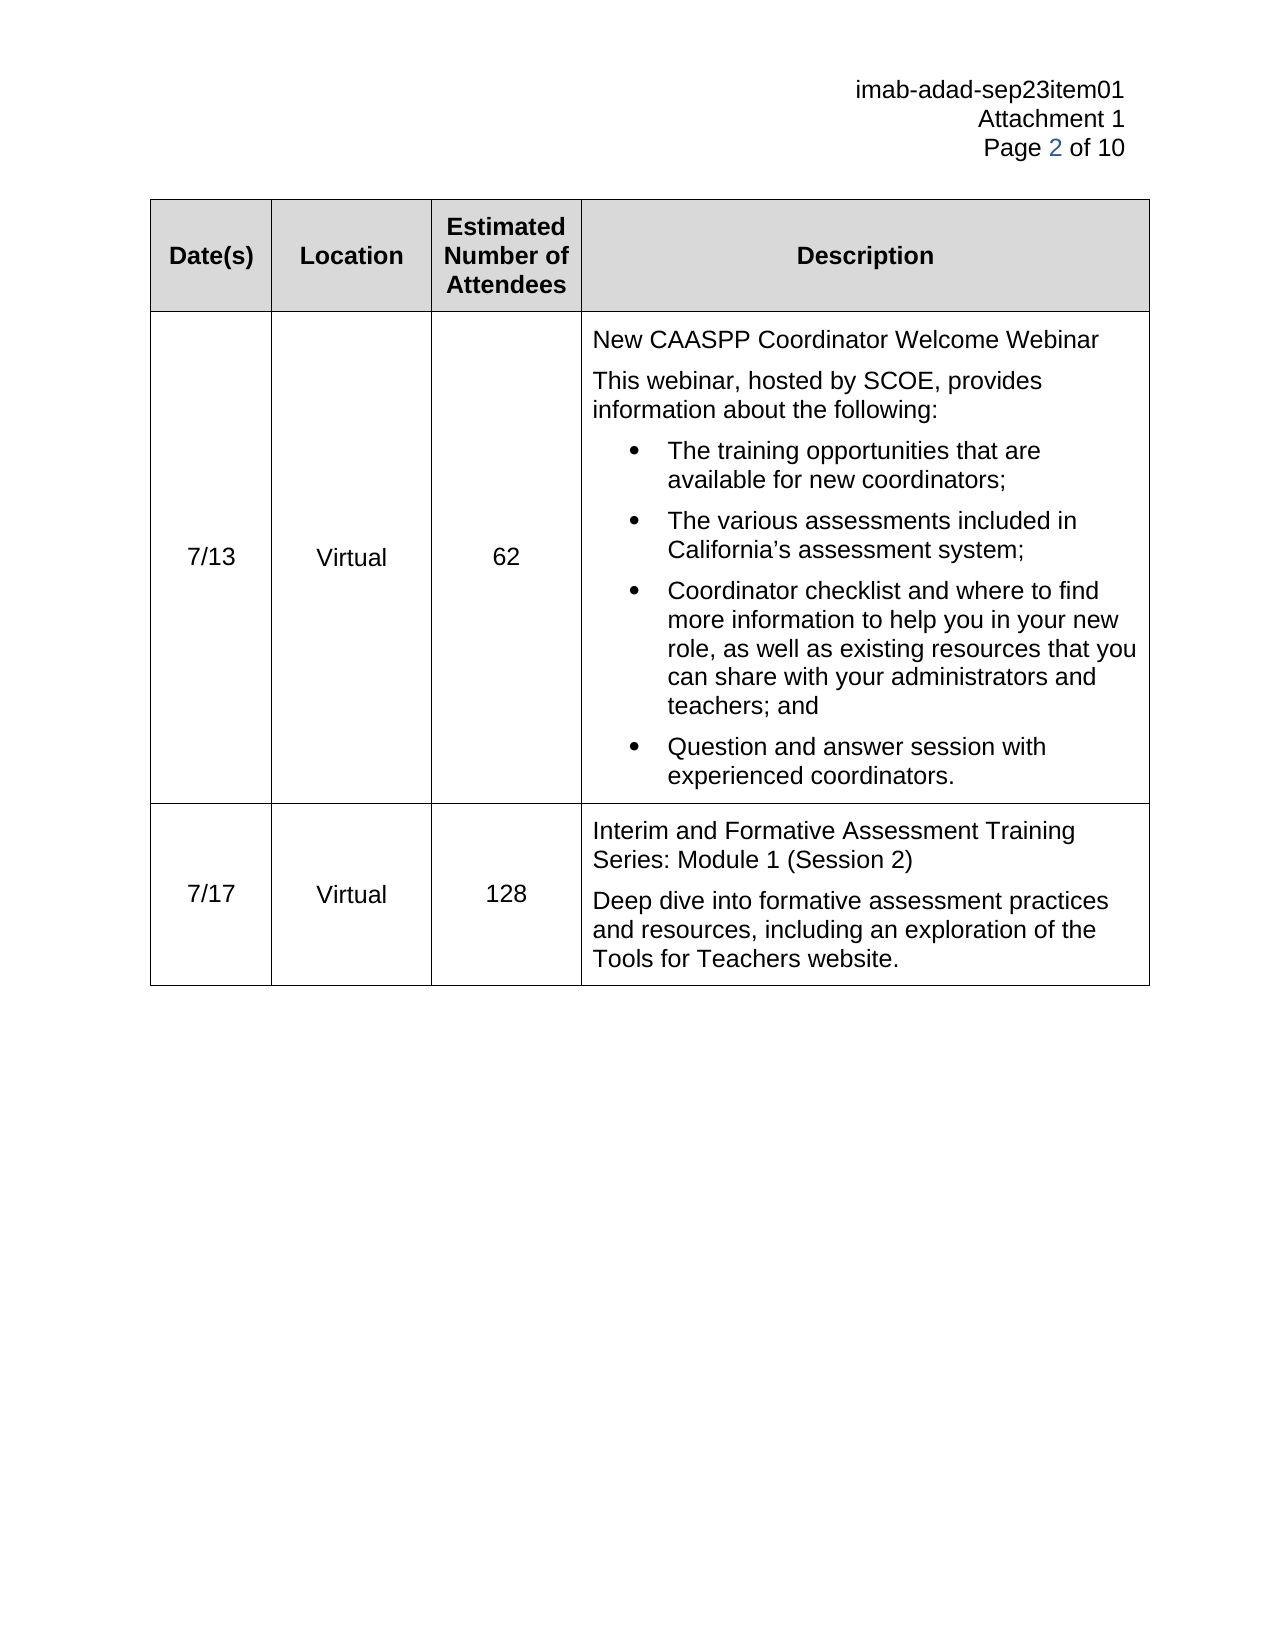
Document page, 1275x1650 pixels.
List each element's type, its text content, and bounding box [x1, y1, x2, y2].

table_cell 7/17 [151, 804, 271, 985]
table_cell Interim and Formative Assessment Training Series: Module 1 (Session 2) Deep dive into formative assessment practices and resources, including an exploration of the Tools for Teachers website. [582, 804, 1149, 985]
table_cell 62 [432, 312, 581, 802]
table_cell 7/13 [151, 312, 271, 802]
table_header Estimated Number of Attendees [432, 200, 581, 311]
table_cell Virtual [272, 804, 431, 985]
table_cell Virtual [272, 312, 431, 802]
table_header Date(s) [151, 200, 271, 311]
table_header Location [272, 200, 431, 311]
table_cell New CAASPP Coordinator Welcome Webinar This webinar, hosted by SCOE, provides information about the following: The training opportunities that are available for new coordinators; The various assessments included in California’s assessment system; Coordinator checklist and where to find more information to help you in your new role, as well as existing resources that you can share with your administrators and teachers; and Question and answer session with experienced coordinators. [582, 312, 1149, 802]
table_cell 128 [432, 804, 581, 985]
table_header Description [582, 200, 1149, 311]
